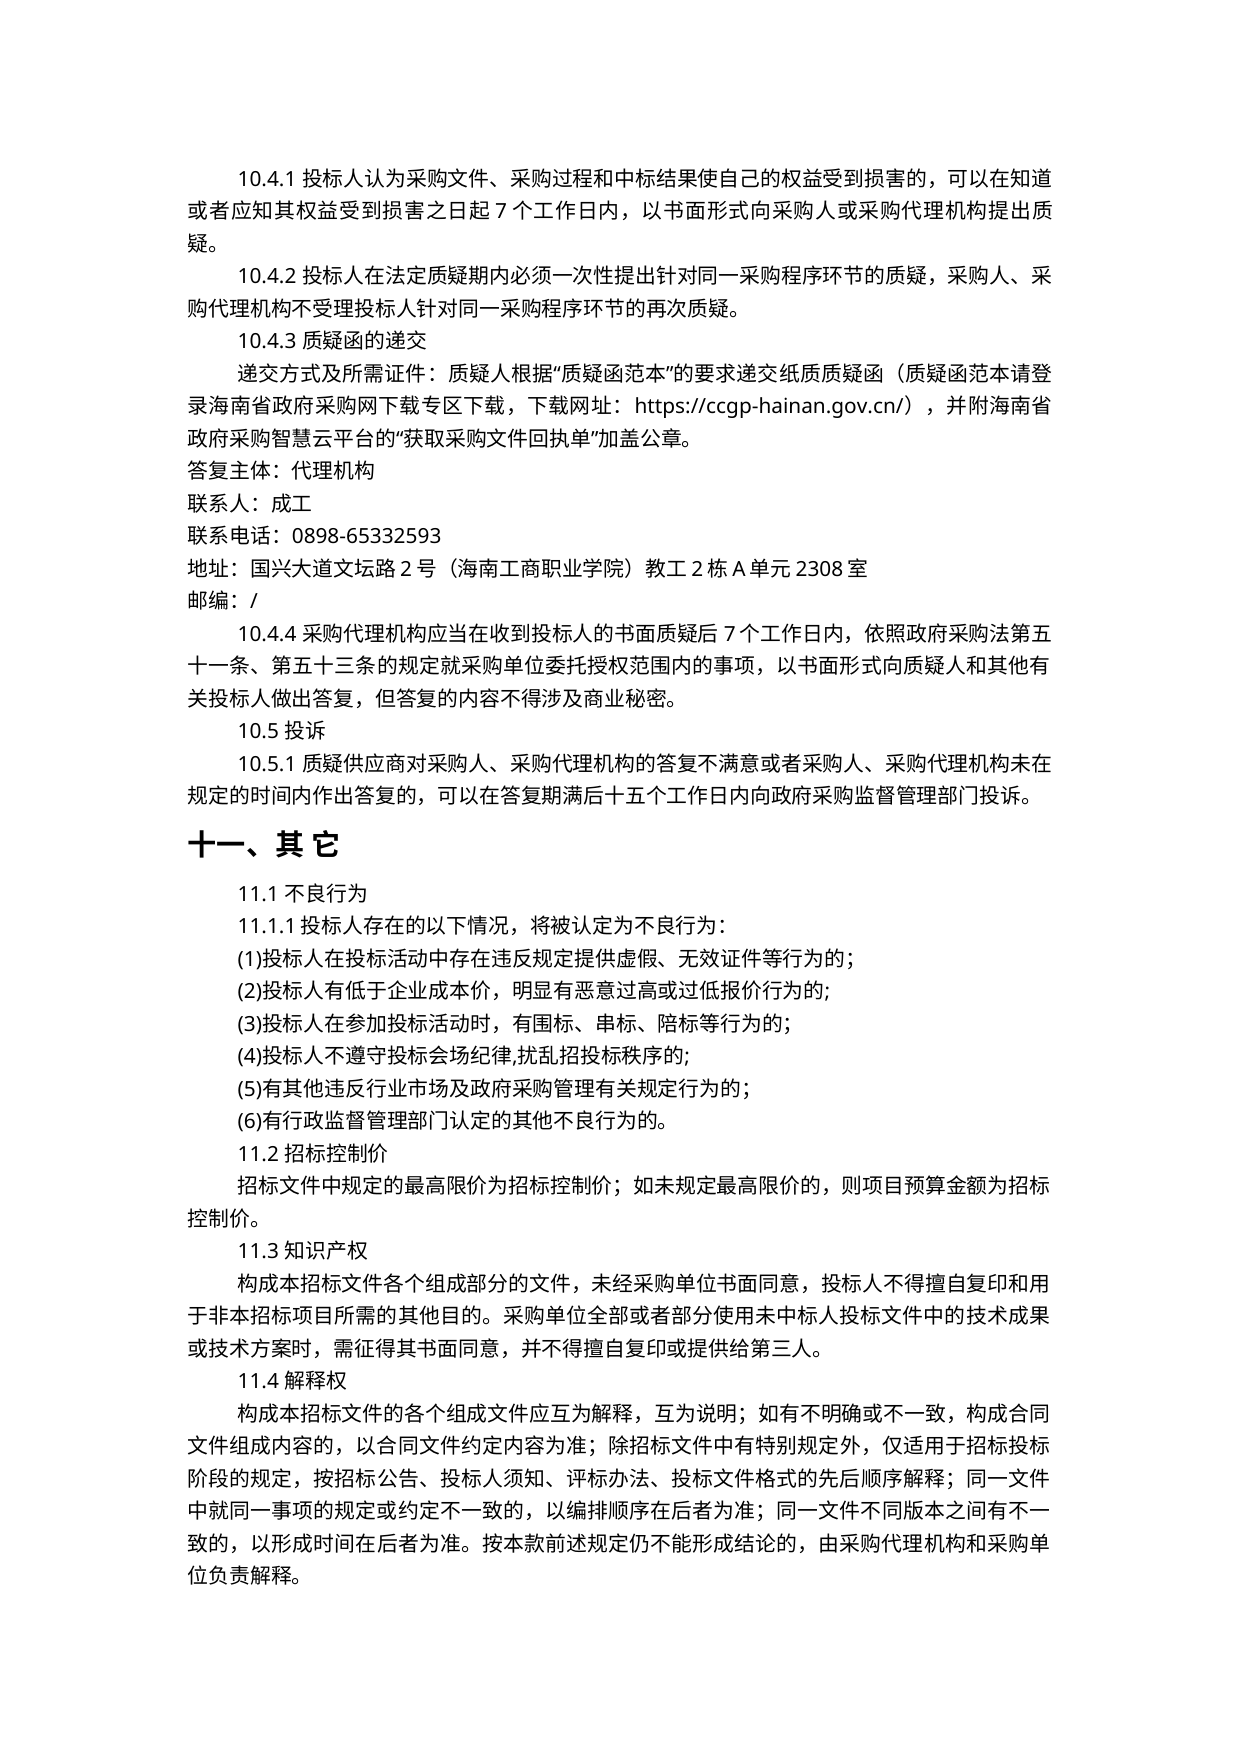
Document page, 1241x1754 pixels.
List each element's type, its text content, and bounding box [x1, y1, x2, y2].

text 10.5 投诉 [187, 714, 1053, 747]
text 构成本招标文件的各个组成文件应互为解释，互为说明；如有不明确或不一致，构成合同文件组成内容的，以合同文件约定内容为准；除招标文件中有特别规定外，仅适用于招标投标阶段的规定，按招标公告、投标人须知、评标办法、投标文件格式的先后顺序解释；同一文件中就同一事项的规定或约定不一致的，以编排顺序在后者为准；同一文件不同版本之间有不一致的，以形成时间在后者为准。按本款前述规定仍不能形成结论的，由采购代理机构和采购单位负责解释。 [187, 1397, 1053, 1592]
text (4)投标人不遵守投标会场纪律,扰乱招投标秩序的; [187, 1039, 1053, 1072]
text 十一、其 它 [187, 812, 1053, 877]
text 联系人：成工 [187, 487, 1053, 519]
text 11.2 招标控制价 [187, 1137, 1053, 1169]
text 10.4.1 投标人认为采购文件、采购过程和中标结果使自己的权益受到损害的，可以在知道或者应知其权益受到损害之日起7个工作日内，以书面形式向采购人或采购代理机构提出质疑。 [187, 162, 1053, 259]
text (5)有其他违反行业市场及政府采购管理有关规定行为的； [187, 1072, 1053, 1104]
text 10.4.4 采购代理机构应当在收到投标人的书面质疑后7个工作日内，依照政府采购法第五十一条、第五十三条的规定就采购单位委托授权范围内的事项，以书面形式向质疑人和其他有关投标人做出答复，但答复的内容不得涉及商业秘密。 [187, 617, 1053, 714]
text (2)投标人有低于企业成本价，明显有恶意过高或过低报价行为的; [187, 974, 1053, 1007]
text 递交方式及所需证件：质疑人根据“质疑函范本”的要求递交纸质质疑函（质疑函范本请登录海南省政府采购网下载专区下载，下载网址：https://ccgp-hainan.gov.cn/），并附海南省政府采购智慧云平台的“获取采购文件回执单”加盖公章。 [187, 357, 1053, 454]
text 11.1.1投标人存在的以下情况，将被认定为不良行为： [187, 909, 1053, 942]
text 11.1 不良行为 [187, 877, 1053, 909]
text 构成本招标文件各个组成部分的文件，未经采购单位书面同意，投标人不得擅自复印和用于非本招标项目所需的其他目的。采购单位全部或者部分使用未中标人投标文件中的技术成果或技术方案时，需征得其书面同意，并不得擅自复印或提供给第三人。 [187, 1267, 1053, 1364]
text 11.4 解释权 [187, 1364, 1053, 1397]
text 联系电话：0898-65332593 [187, 519, 1053, 552]
text 10.5.1 质疑供应商对采购人、采购代理机构的答复不满意或者采购人、采购代理机构未在规定的时间内作出答复的，可以在答复期满后十五个工作日内向政府采购监督管理部门投诉。 [187, 747, 1053, 812]
text 答复主体：代理机构 [187, 454, 1053, 487]
text (3)投标人在参加投标活动时，有围标、串标、陪标等行为的； [187, 1007, 1053, 1039]
text 11.3 知识产权 [187, 1234, 1053, 1267]
text 地址：国兴大道文坛路2号（海南工商职业学院）教工2栋A单元2308室 [187, 552, 1053, 584]
text 邮编：/ [187, 584, 1053, 617]
text 10.4.2 投标人在法定质疑期内必须一次性提出针对同一采购程序环节的质疑，采购人、采购代理机构不受理投标人针对同一采购程序环节的再次质疑。 [187, 259, 1053, 324]
text (6)有行政监督管理部门认定的其他不良行为的。 [187, 1104, 1053, 1137]
text 10.4.3 质疑函的递交 [187, 324, 1053, 357]
text (1)投标人在投标活动中存在违反规定提供虚假、无效证件等行为的； [187, 942, 1053, 974]
text 招标文件中规定的最高限价为招标控制价；如未规定最高限价的，则项目预算金额为招标控制价。 [187, 1169, 1053, 1234]
